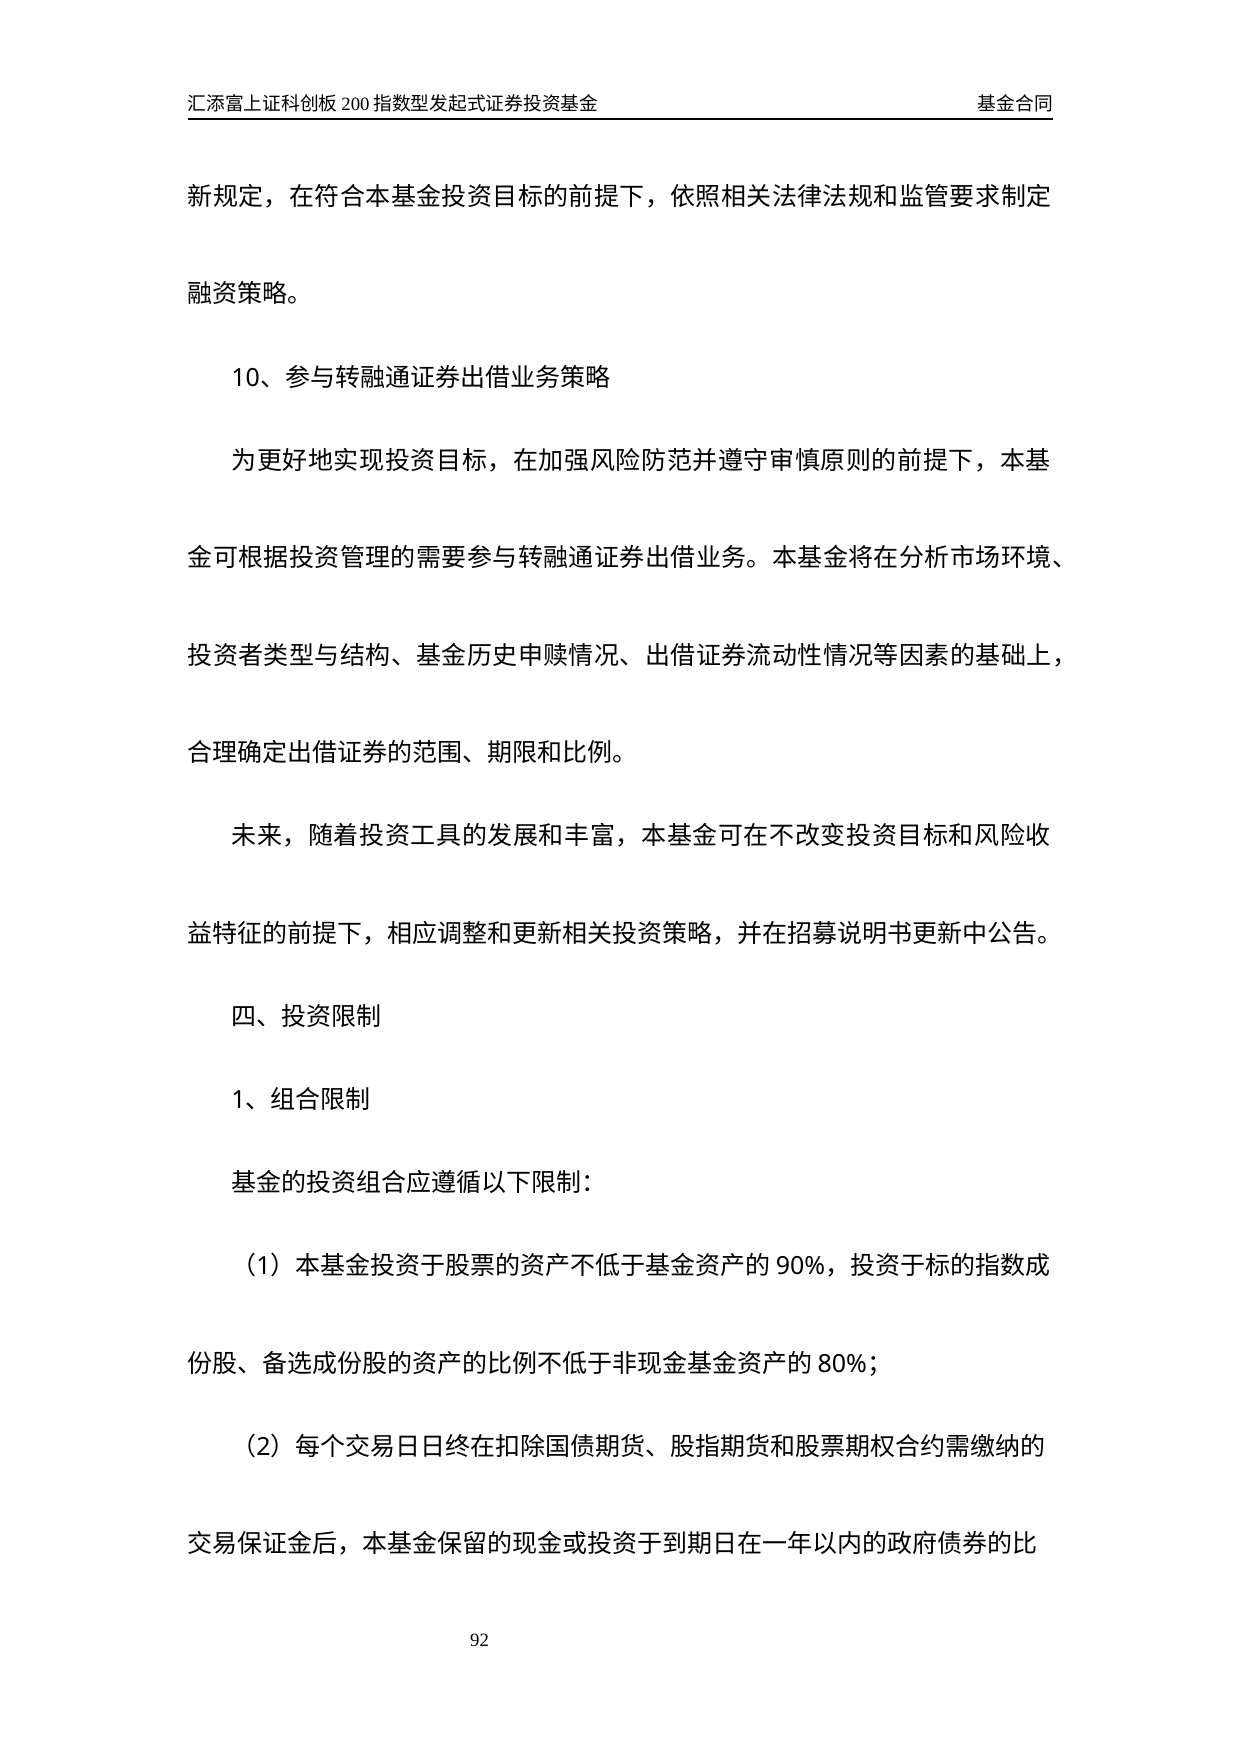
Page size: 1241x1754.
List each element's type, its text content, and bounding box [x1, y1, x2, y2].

text 10、参与转融通证券出借业务策略 [187, 343, 1053, 408]
text 四、投资限制 [187, 982, 1053, 1047]
text 1、组合限制 [187, 1065, 1053, 1130]
text 未来，随着投资工具的发展和丰富，本基金可在不改变投资目标和风险收益特征的前提下，相应调整和更新相关投资策略，并在招募说明书更新中公告。 [187, 801, 1053, 964]
text 基金的投资组合应遵循以下限制： [187, 1148, 1053, 1213]
text （1）本基金投资于股票的资产不低于基金资产的90%，投资于标的指数成份股、备选成份股的资产的比例不低于非现金基金资产的80%； [187, 1231, 1053, 1394]
text 为更好地实现投资目标，在加强风险防范并遵守审慎原则的前提下，本基金可根据投资管理的需要参与转融通证券出借业务。本基金将在分析市场环境、投资者类型与结构、基金历史申赎情况、出借证券流动性情况等因素的基础上，合理确定出借证券的范围、期限和比例。 [187, 426, 1053, 783]
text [187, 162, 1053, 324]
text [187, 1412, 1053, 1574]
